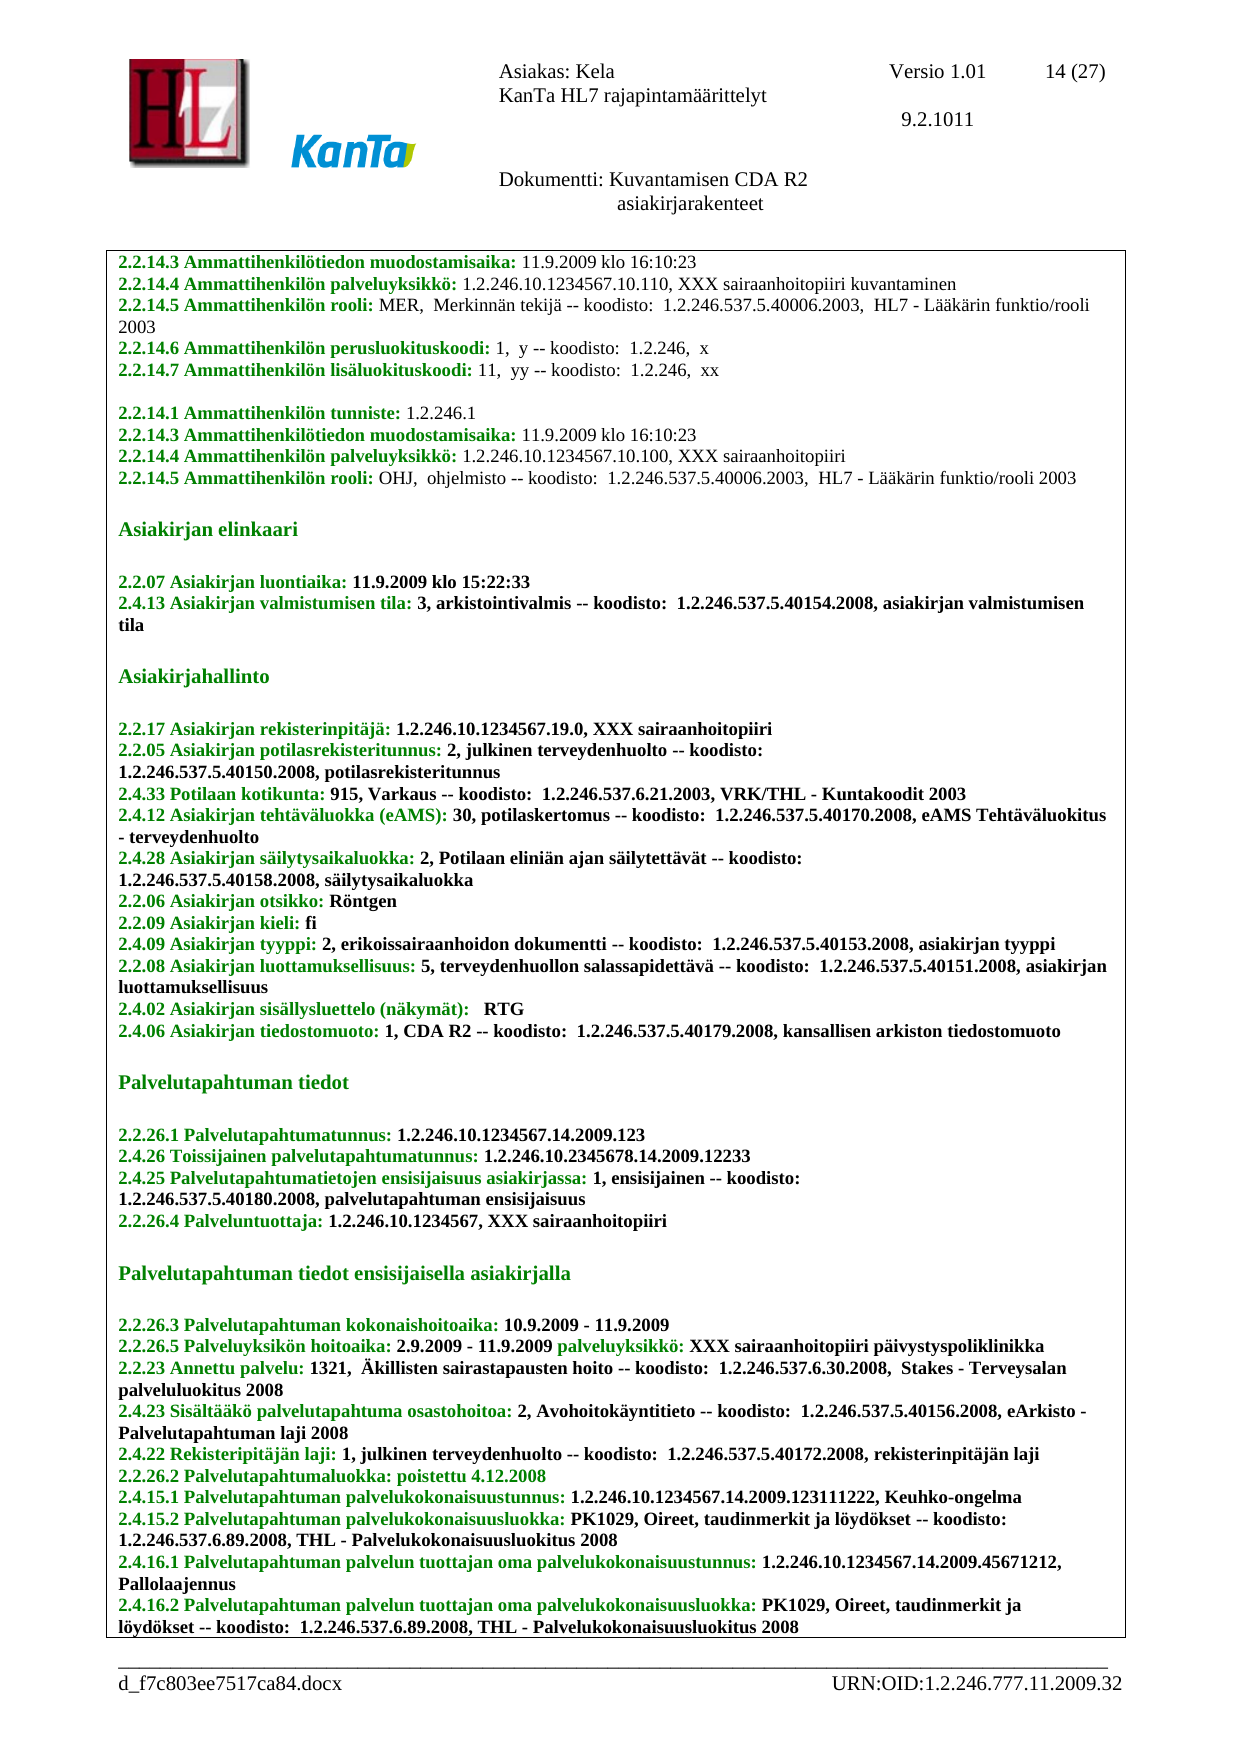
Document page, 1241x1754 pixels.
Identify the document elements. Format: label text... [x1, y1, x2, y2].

picture [129, 59, 251, 168]
